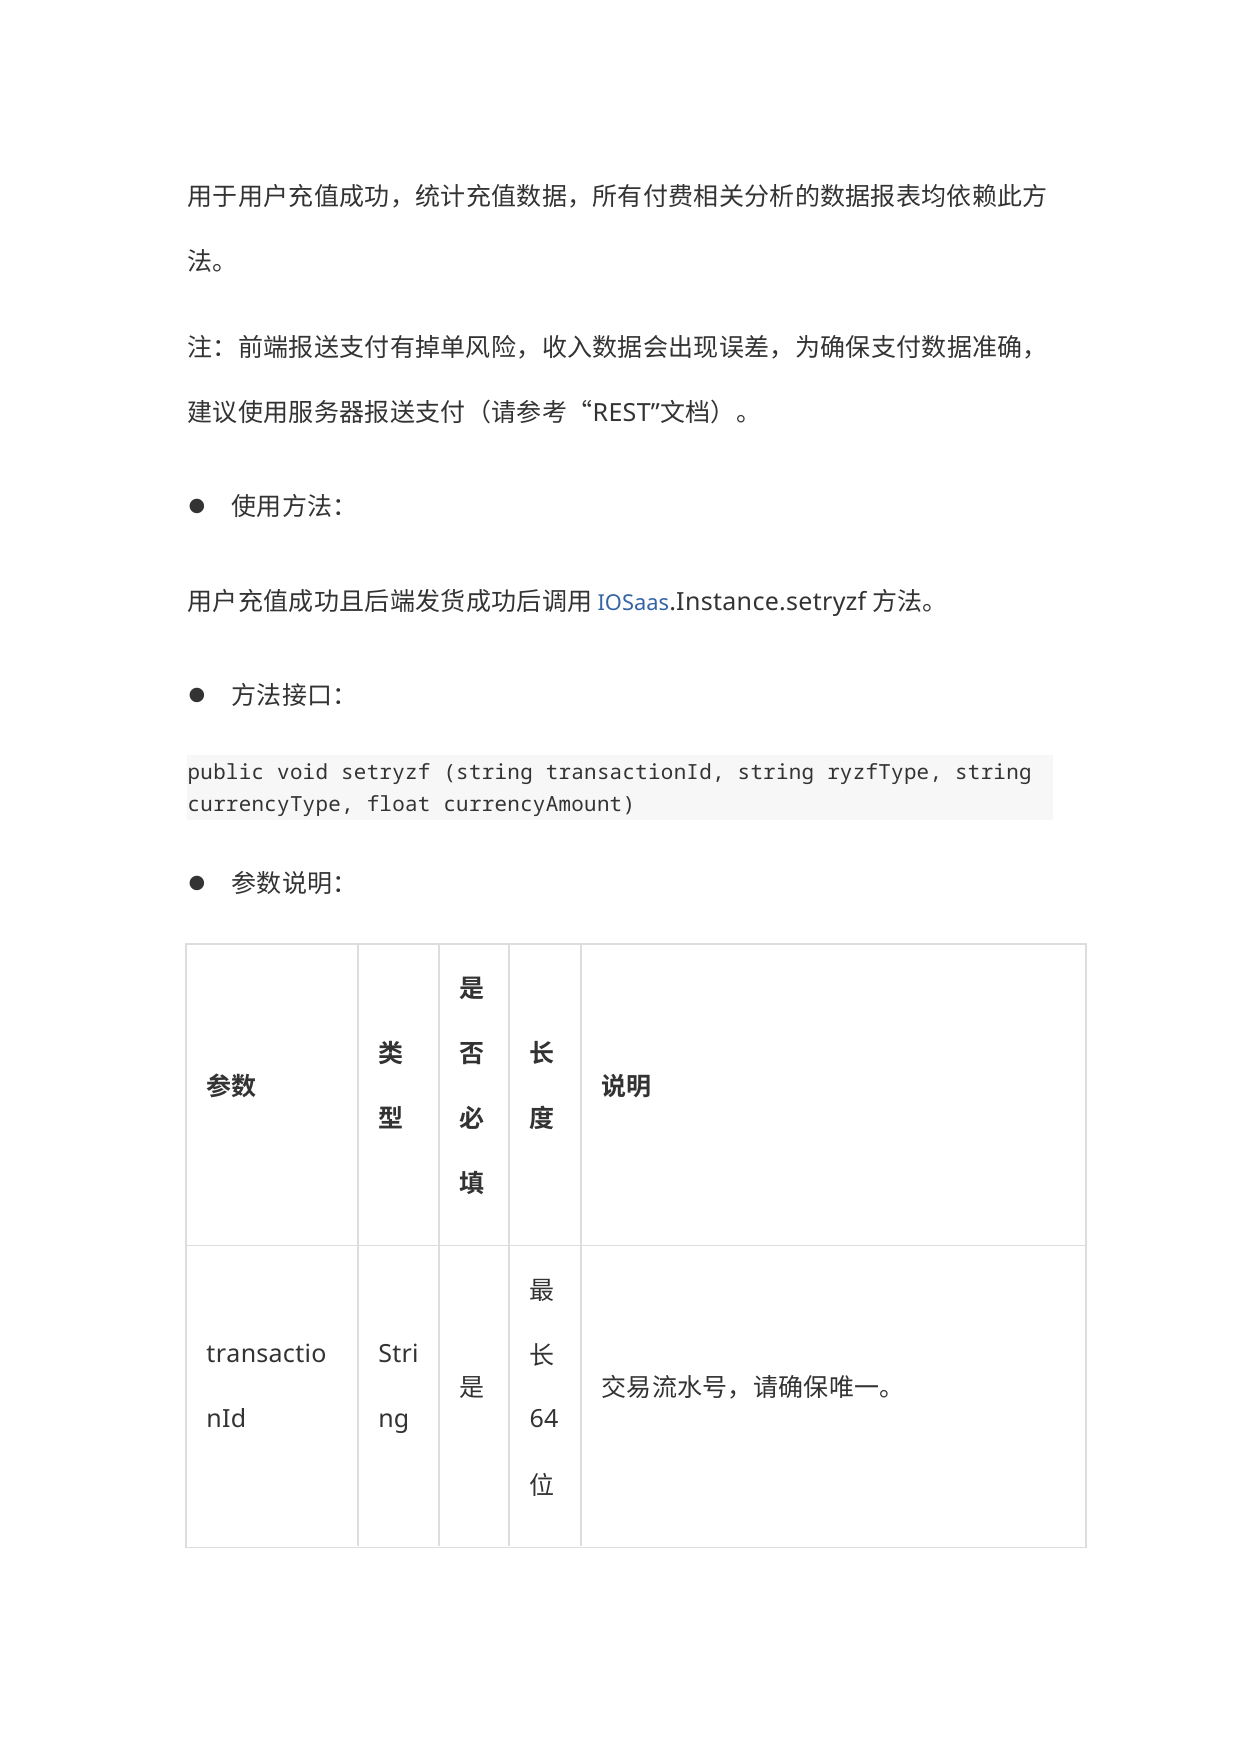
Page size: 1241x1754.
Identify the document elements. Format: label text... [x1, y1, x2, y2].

table_header 长度 [510, 945, 580, 1245]
list 使用方法： [187, 472, 1053, 537]
text 注：前端报送支付有掉单风险，收入数据会出现误差，为确保支付数据准确，建议使用服务器报送支付（请参考“REST”文档）。 [187, 313, 1053, 443]
table_header 类型 [359, 945, 438, 1245]
table_header 参数 [187, 945, 357, 1245]
list 参数说明： [187, 849, 1053, 914]
table_cell transactionId [187, 1246, 357, 1546]
table_header 是否必填 [440, 945, 508, 1245]
table_header 说明 [582, 945, 1085, 1245]
text 用于用户充值成功，统计充值数据，所有付费相关分析的数据报表均依赖此方法。 [187, 162, 1053, 292]
table_cell 最长64位 [510, 1246, 580, 1546]
table_cell String [359, 1246, 438, 1546]
table_cell 交易流水号，请确保唯一。 [582, 1246, 1085, 1546]
text public void setryzf (string transactionId, string ryzfType, string currencyType, float currencyAmount) [187, 755, 1053, 820]
table_cell 是 [440, 1246, 508, 1546]
list 方法接口： [187, 661, 1053, 726]
text 用户充值成功且后端发货成功后调用IOSaas.Instance.setryzf方法。 [187, 567, 1053, 632]
